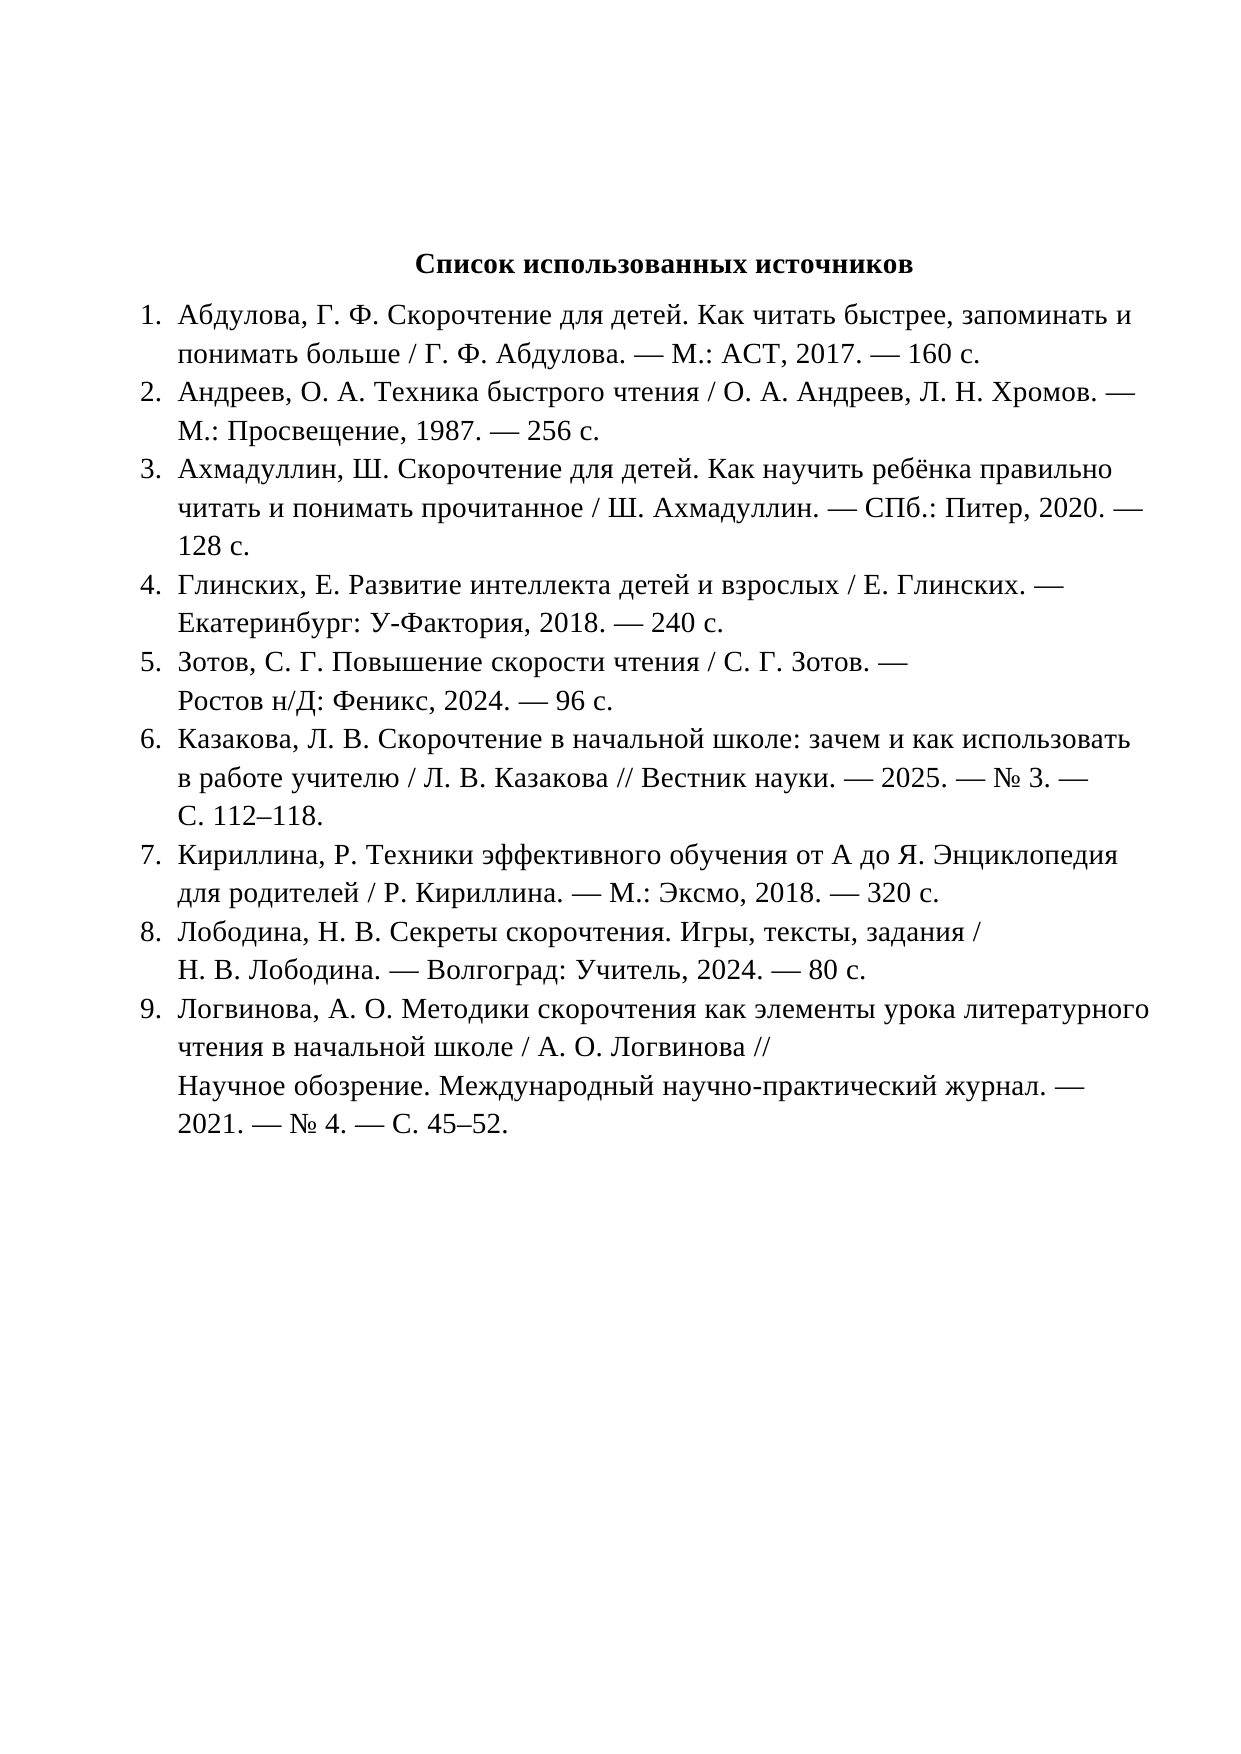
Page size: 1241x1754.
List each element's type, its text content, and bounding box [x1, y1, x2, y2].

list Ахмадуллин, Ш. Скорочтение для детей. Как научить ребёнка правильно читать и понимать прочитанное / Ш. Ахмадуллин. — СПб.: Питер, 2020. — 128 с. [140, 451, 1152, 562]
list Абдулова, Г. Ф. Скорочтение для детей. Как читать быстрее, запоминать и понимать больше / Г. Ф. Абдулова. — М.: АСТ, 2017. — 160 с. [140, 297, 1152, 369]
list Казакова, Л. В. Скорочтение в начальной школе: зачем и как использовать в работе учителю / Л. В. Казакова // Вестник науки. — 2025. — № 3. — С. 112–118. [140, 721, 1152, 832]
list Кириллина, Р. Техники эффективного обучения от А до Я. Энциклопедия для родителей / Р. Кириллина. — М.: Эксмо, 2018. — 320 с. [140, 837, 1152, 909]
list Зотов, С. Г. Повышение скорости чтения / С. Г. Зотов. — Ростов н/Д: Феникс, 2024. — 96 с. [140, 644, 1152, 716]
list Андреев, О. А. Техника быстрого чтения / О. А. Андреев, Л. Н. Хромов. — М.: Просвещение, 1987. — 256 с. [140, 374, 1152, 446]
list Лободина, Н. В. Секреты скорочтения. Игры, тексты, задания / Н. В. Лободина. — Волгоград: Учитель, 2024. — 80 с. [140, 914, 1152, 986]
list Глинских, Е. Развитие интеллекта детей и взрослых / Е. Глинских. — Екатеринбург: У-Фактория, 2018. — 240 с. [140, 567, 1152, 639]
list Логвинова, А. О. Методики скорочтения как элементы урока литературного чтения в начальной школе / А. О. Логвинова // Научное обозрение. Международный научно-практический журнал. — 2021. — № 4. — С. 45–52. [140, 991, 1152, 1140]
text Список использованных источников [177, 246, 1152, 280]
